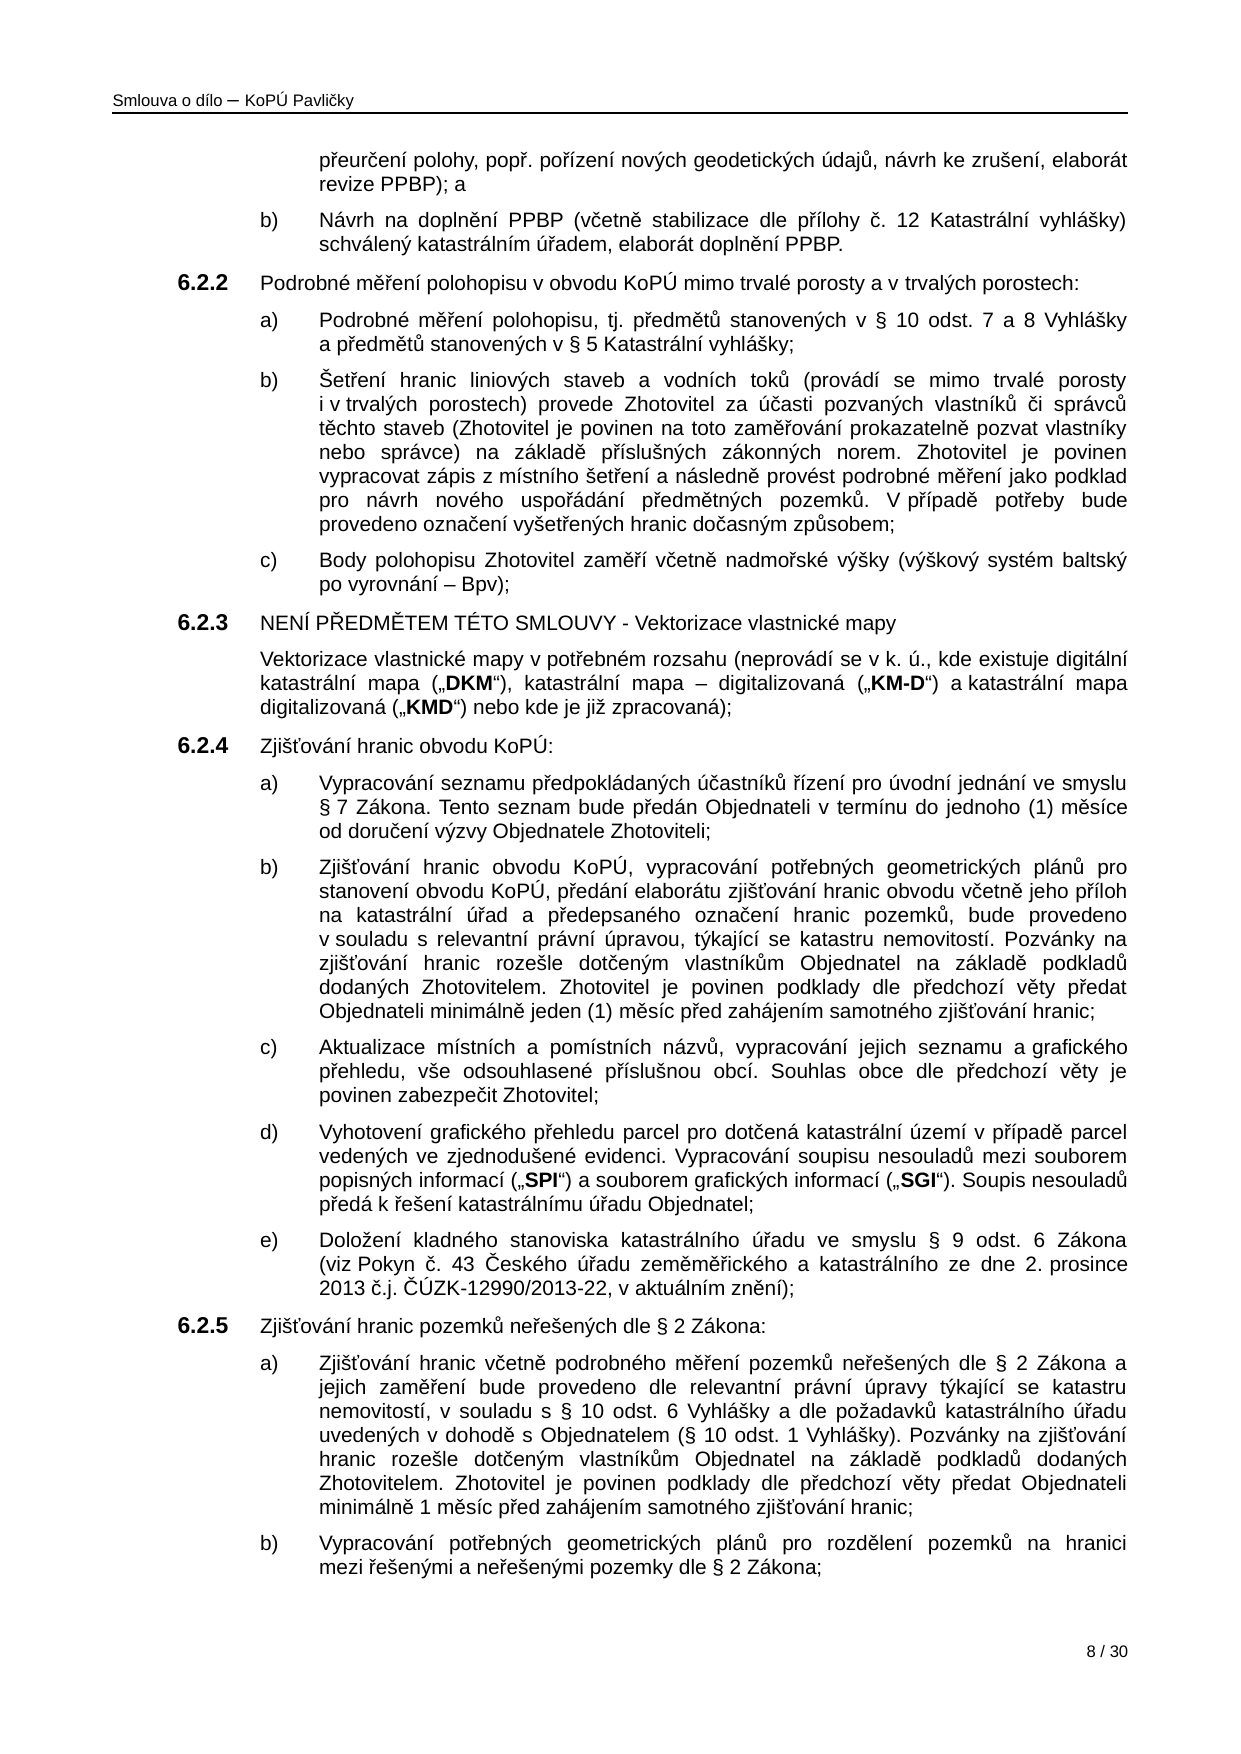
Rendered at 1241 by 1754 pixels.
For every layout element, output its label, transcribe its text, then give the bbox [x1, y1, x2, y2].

list Zjišťování hranic včetně podrobného měření pozemků neřešených dle § 2 Zákona a jejich zaměření bude provedeno dle relevantní právní úpravy týkající se katastru nemovitostí, v souladu s § 10 odst. 6 Vyhlášky a dle požadavků katastrálního úřadu uvedených v dohodě s Objednatelem (§ 10 odst. 1 Vyhlášky). Pozvánky na zjišťování hranic rozešle dotčeným vlastníkům Objednatel na základě podkladů dodaných Zhotovitelem. Zhotovitel je povinen podklady dle předchozí věty předat Objednateli minimálně 1 měsíc před zahájením samotného zjišťování hranic; [260, 1351, 1128, 1519]
list Podrobné měření polohopisu, tj. předmětů stanovených v § 10 odst. 7 a 8 Vyhlášky a předmětů stanovených v § 5 Katastrální vyhlášky; [260, 307, 1128, 355]
list Vektorizace vlastnické mapy v potřebném rozsahu (neprovádí se v k. ú., kde existuje digitální katastrální mapa („DKM“), katastrální mapa – digitalizovaná („KM-D“) a katastrální mapa digitalizovaná („KMD“) nebo kde je již zpracovaná); [260, 647, 1128, 719]
list Body polohopisu Zhotovitel zaměří včetně nadmořské výšky (výškový systém baltský po vyrovnání – Bpv); [260, 548, 1128, 596]
text Zjišťování hranic pozemků neřešených dle § 2 Zákona: [177, 1312, 1128, 1338]
list Vypracování potřebných geometrických plánů pro rozdělení pozemků na hranici mezi řešenými a neřešenými pozemky dle § 2 Zákona; [260, 1531, 1128, 1579]
list Aktualizace místních a pomístních názvů, vypracování jejich seznamu a grafického přehledu, vše odsouhlasené příslušnou obcí. Souhlas obce dle předchozí věty je povinen zabezpečit Zhotovitel; [260, 1035, 1128, 1107]
list Doložení kladného stanoviska katastrálního úřadu ve smyslu § 9 odst. 6 Zákona (viz Pokyn č. 43 Českého úřadu zeměměřického a katastrálního ze dne 2. prosince 2013 č.j. ČÚZK-12990/2013-22, v aktuálním znění); [260, 1228, 1128, 1300]
list Šetření hranic liniových staveb a vodních toků (provádí se mimo trvalé porosty i v trvalých porostech) provede Zhotovitel za účasti pozvaných vlastníků či správců těchto staveb (Zhotovitel je povinen na toto zaměřování prokazatelně pozvat vlastníky nebo správce) na základě příslušných zákonných norem. Zhotovitel je povinen vypracovat zápis z místního šetření a následně provést podrobné měření jako podklad pro návrh nového uspořádání předmětných pozemků. V případě potřeby bude provedeno označení vyšetřených hranic dočasným způsobem; [260, 368, 1128, 536]
text Zjišťování hranic obvodu KoPÚ: [177, 732, 1128, 758]
list Zjišťování hranic obvodu KoPÚ, vypracování potřebných geometrických plánů pro stanovení obvodu KoPÚ, předání elaborátu zjišťování hranic obvodu včetně jeho příloh na katastrální úřad a předepsaného označení hranic pozemků, bude provedeno v souladu s relevantní právní úpravou, týkající se katastru nemovitostí. Pozvánky na zjišťování hranic rozešle dotčeným vlastníkům Objednatel na základě podkladů dodaných Zhotovitelem. Zhotovitel je povinen podklady dle předchozí věty předat Objednateli minimálně jeden (1) měsíc před zahájením samotného zjišťování hranic; [260, 855, 1128, 1023]
text Podrobné měření polohopisu v obvodu KoPÚ mimo trvalé porosty a v trvalých porostech: [177, 268, 1128, 295]
list Návrh na doplnění PPBP (včetně stabilizace dle přílohy č. 12 Katastrální vyhlášky) schválený katastrálním úřadem, elaborát doplnění PPBP. [260, 208, 1128, 256]
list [260, 148, 1128, 196]
list Vypracování seznamu předpokládaných účastníků řízení pro úvodní jednání ve smyslu § 7 Zákona. Tento seznam bude předán Objednateli v termínu do jednoho (1) měsíce od doručení výzvy Objednatele Zhotoviteli; [260, 771, 1128, 842]
text NENÍ PŘEDMĚTEM TÉTO SMLOUVY - Vektorizace vlastnické mapy [177, 608, 1128, 635]
list Vyhotovení grafického přehledu parcel pro dotčená katastrální území v případě parcel vedených ve zjednodušené evidenci. Vypracování soupisu nesouladů mezi souborem popisných informací („SPI“) a souborem grafických informací („SGI“). Soupis nesouladů předá k řešení katastrálnímu úřadu Objednatel; [260, 1119, 1128, 1215]
